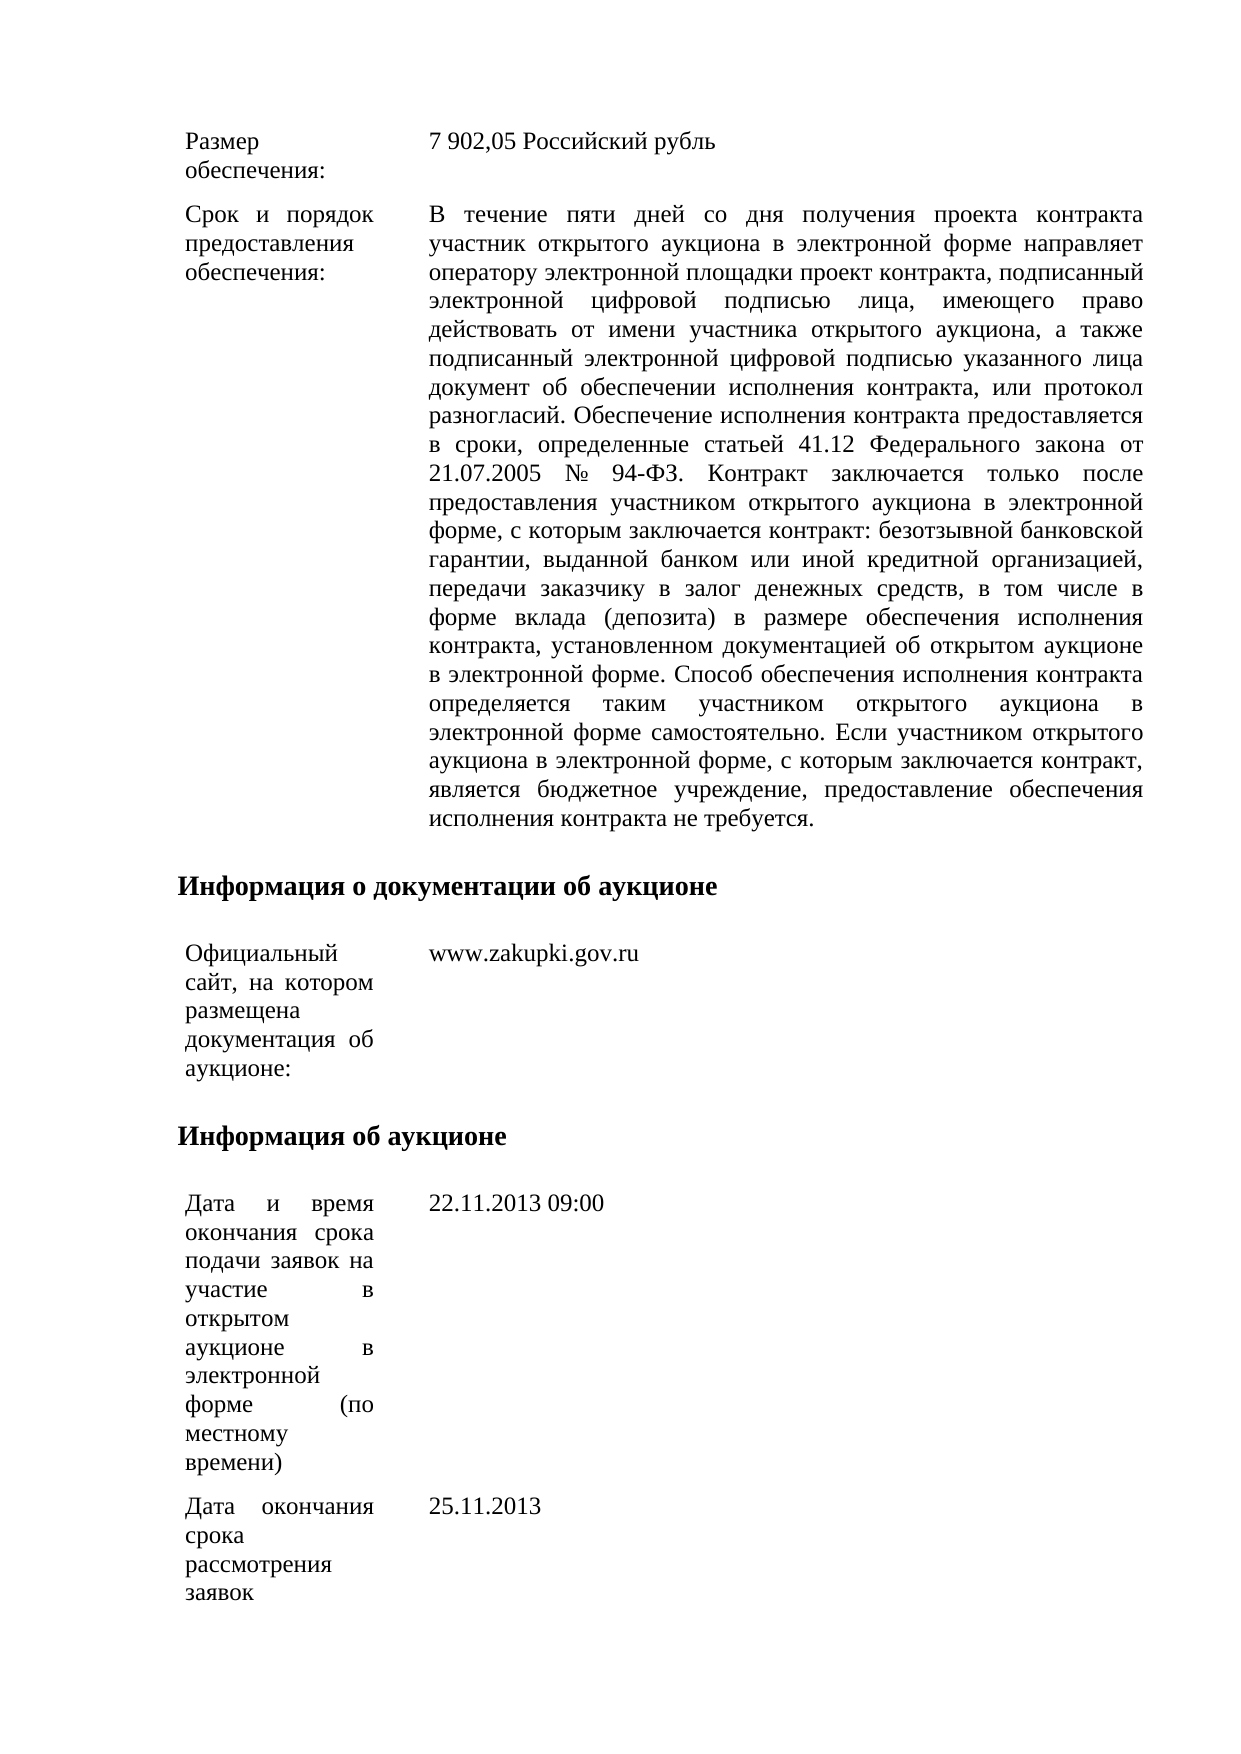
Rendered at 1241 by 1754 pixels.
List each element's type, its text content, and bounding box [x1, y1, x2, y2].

table_header 22.11.2013 09:00 [421, 1180, 1152, 1483]
text Информация об аукционе [177, 1119, 1152, 1151]
text Информация о документации об аукционе [177, 868, 1152, 901]
table_header Дата и время окончания срока подачи заявок на участие в открытом аукционе в электронной форме (по местному времени) [177, 1180, 421, 1483]
table_header 7 902,05 Российский рубль [421, 118, 1152, 191]
table_header Официальный сайт, на котором размещена документация об аукционе: [177, 930, 421, 1089]
table_cell В течение пяти дней со дня получения проекта контракта участник открытого аукциона в электронной форме направляет оператору электронной площадки проект контракта, подписанный электронной цифровой подписью лица, имеющего право действовать от имени участника открытого аукциона, а также подписанный электронной цифровой подписью указанного лица документ об обеспечении исполнения контракта, или протокол разногласий. Обеспечение исполнения контракта предоставляется в сроки, определенные статьей 41.12 Федерального закона от 21.07.2005 № 94-ФЗ. Контракт заключается только после предоставления участником открытого аукциона в электронной форме, с которым заключается контракт: безотзывной банковской гарантии, выданной банком или иной кредитной организацией, передачи заказчику в залог денежных средств, в том числе в форме вклада (депозита) в размере обеспечения исполнения контракта, установленном документацией об открытом аукционе в электронной форме. Способ обеспечения исполнения контракта определяется таким участником открытого аукциона в электронной форме самостоятельно. Если участником открытого аукциона в электронной форме, с которым заключается контракт, является бюджетное учреждение, предоставление обеспечения исполнения контракта не требуется. [421, 191, 1152, 839]
table_cell 25.11.2013 [421, 1483, 1152, 1614]
table_cell Срок и порядок предоставления обеспечения: [177, 191, 421, 839]
table_header Размер обеспечения: [177, 118, 421, 191]
table_header www.zakupki.gov.ru [421, 930, 1152, 1089]
table_cell Дата окончания срока рассмотрения заявок [177, 1483, 421, 1614]
